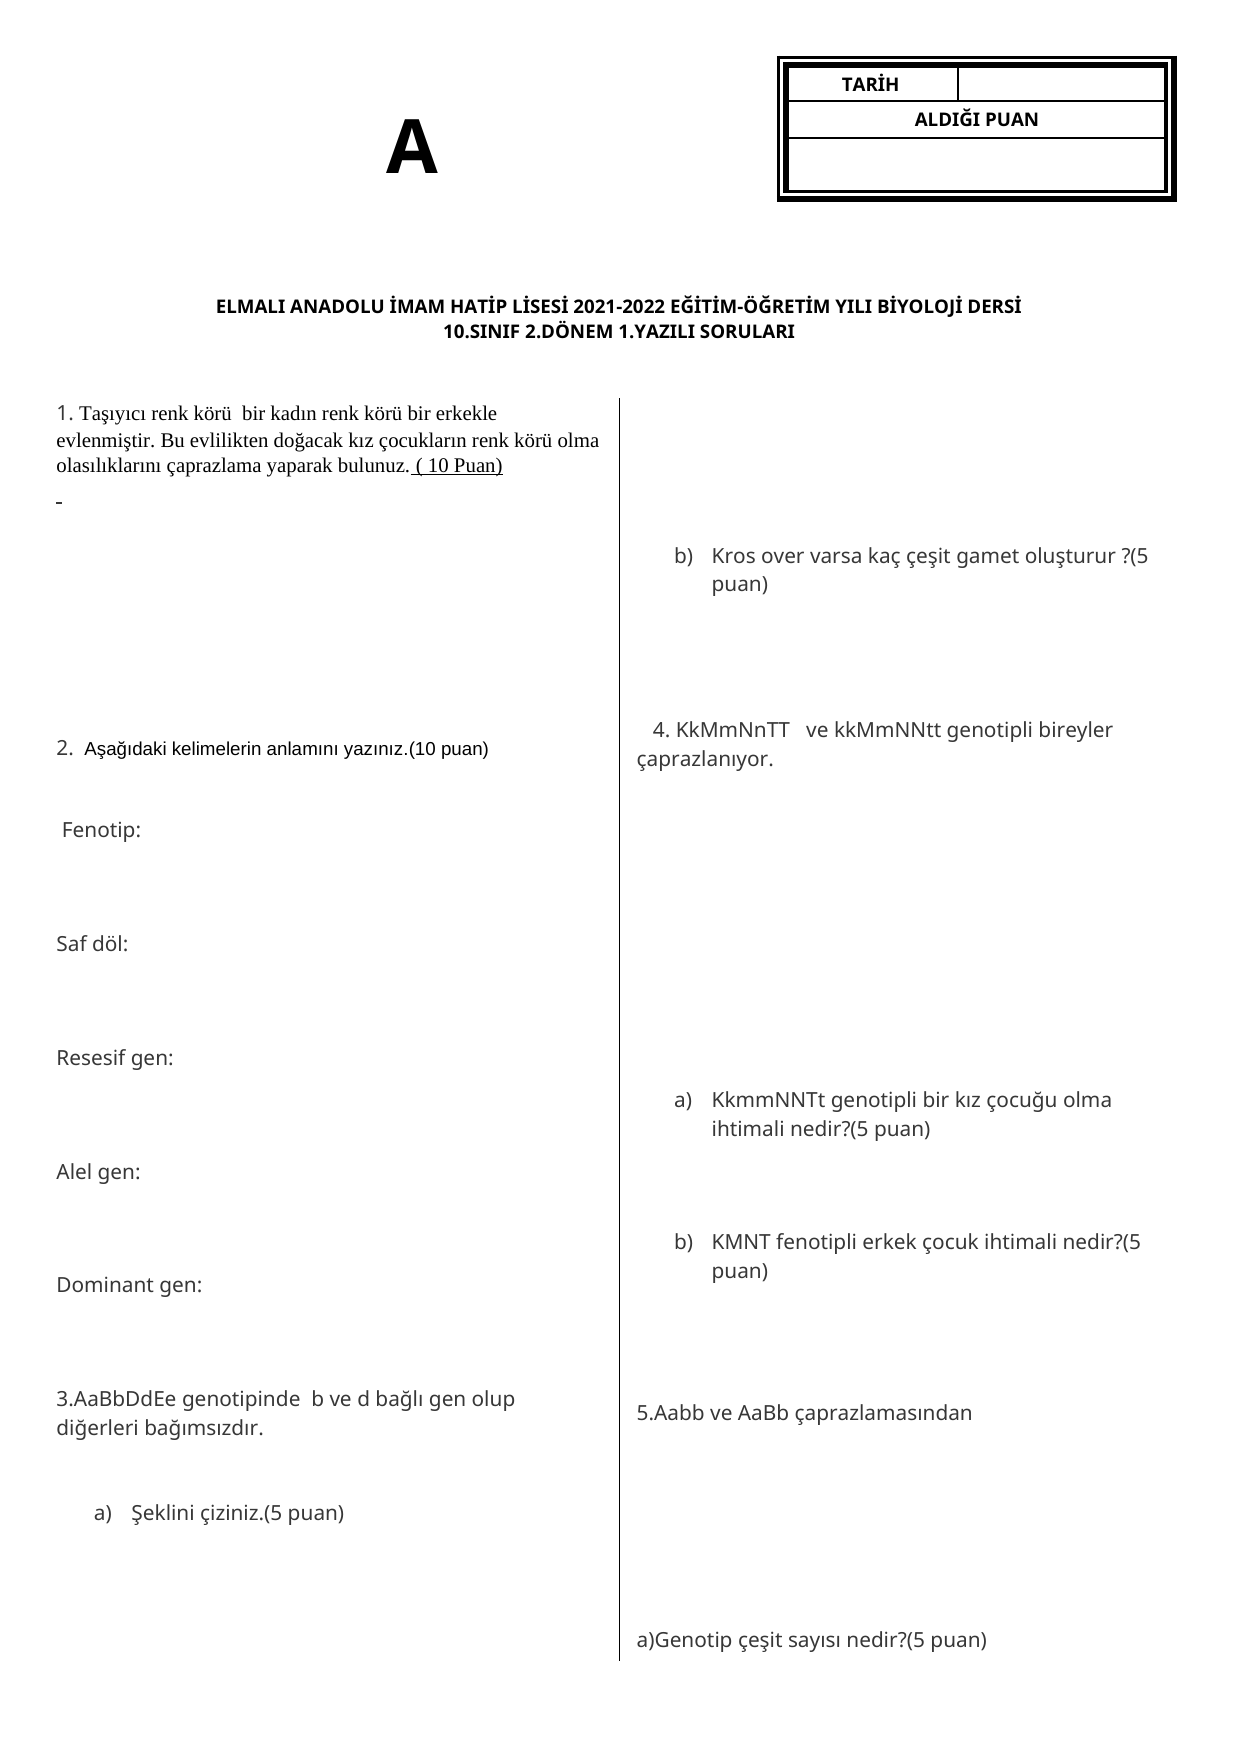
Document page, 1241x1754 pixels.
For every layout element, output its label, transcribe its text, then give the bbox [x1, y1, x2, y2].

table_header [958, 59, 1171, 100]
text 2. Aşağıdaki kelimelerin anlamını yazınız.(10 puan) [56, 733, 601, 762]
text 3.AaBbDdEe genotipinde b ve d bağlı gen olup diğerleri bağımsızdır. [56, 1384, 601, 1441]
text ELMALI ANADOLU İMAM HATİP LİSESİ 2021-2022 EĞİTİM-ÖĞRETİM YILI BİYOLOJİ DERSİ [56, 293, 1181, 319]
text A [780, 94, 1171, 196]
text 5.Aabb ve AaBb çaprazlamasından [636, 1398, 1181, 1426]
text Fenotip: [56, 816, 601, 844]
text A [56, 94, 777, 196]
text Alel gen: [56, 1157, 601, 1185]
table_header TARİH [789, 68, 957, 100]
text 1. Taşıyıcı renk körü bir kadın renk körü bir erkekle evlenmiştir. Bu evlilikten doğacak kız çocukların renk körü olma olasılıklarını çaprazlama yaparak bulunuz. ( 10 Puan) [56, 398, 601, 477]
text 4. KkMmNnTT ve kkMmNNtt genotipli bireyler çaprazlanıyor. [636, 716, 1181, 772]
text Dominant gen: [56, 1271, 601, 1299]
table_cell [789, 139, 1164, 190]
text Resesif gen: [56, 1043, 601, 1072]
table_cell ALDIĞI PUAN [789, 102, 1164, 137]
list KMNT fenotipli erkek çocuk ihtimali nedir?(5 puan) [674, 1227, 1181, 1284]
list KkmmNNTt genotipli bir kız çocuğu olma ihtimali nedir?(5 puan) [674, 1085, 1181, 1142]
text a)Genotip çeşit sayısı nedir?(5 puan) [636, 1626, 1181, 1654]
text 10.SINIF 2.DÖNEM 1.YAZILI SORULARI [56, 319, 1181, 344]
text Saf döl: [56, 929, 601, 958]
list Şeklini çiziniz.(5 puan) [94, 1498, 601, 1527]
list Kros over varsa kaç çeşit gamet oluşturur ?(5 puan) [674, 541, 1181, 598]
